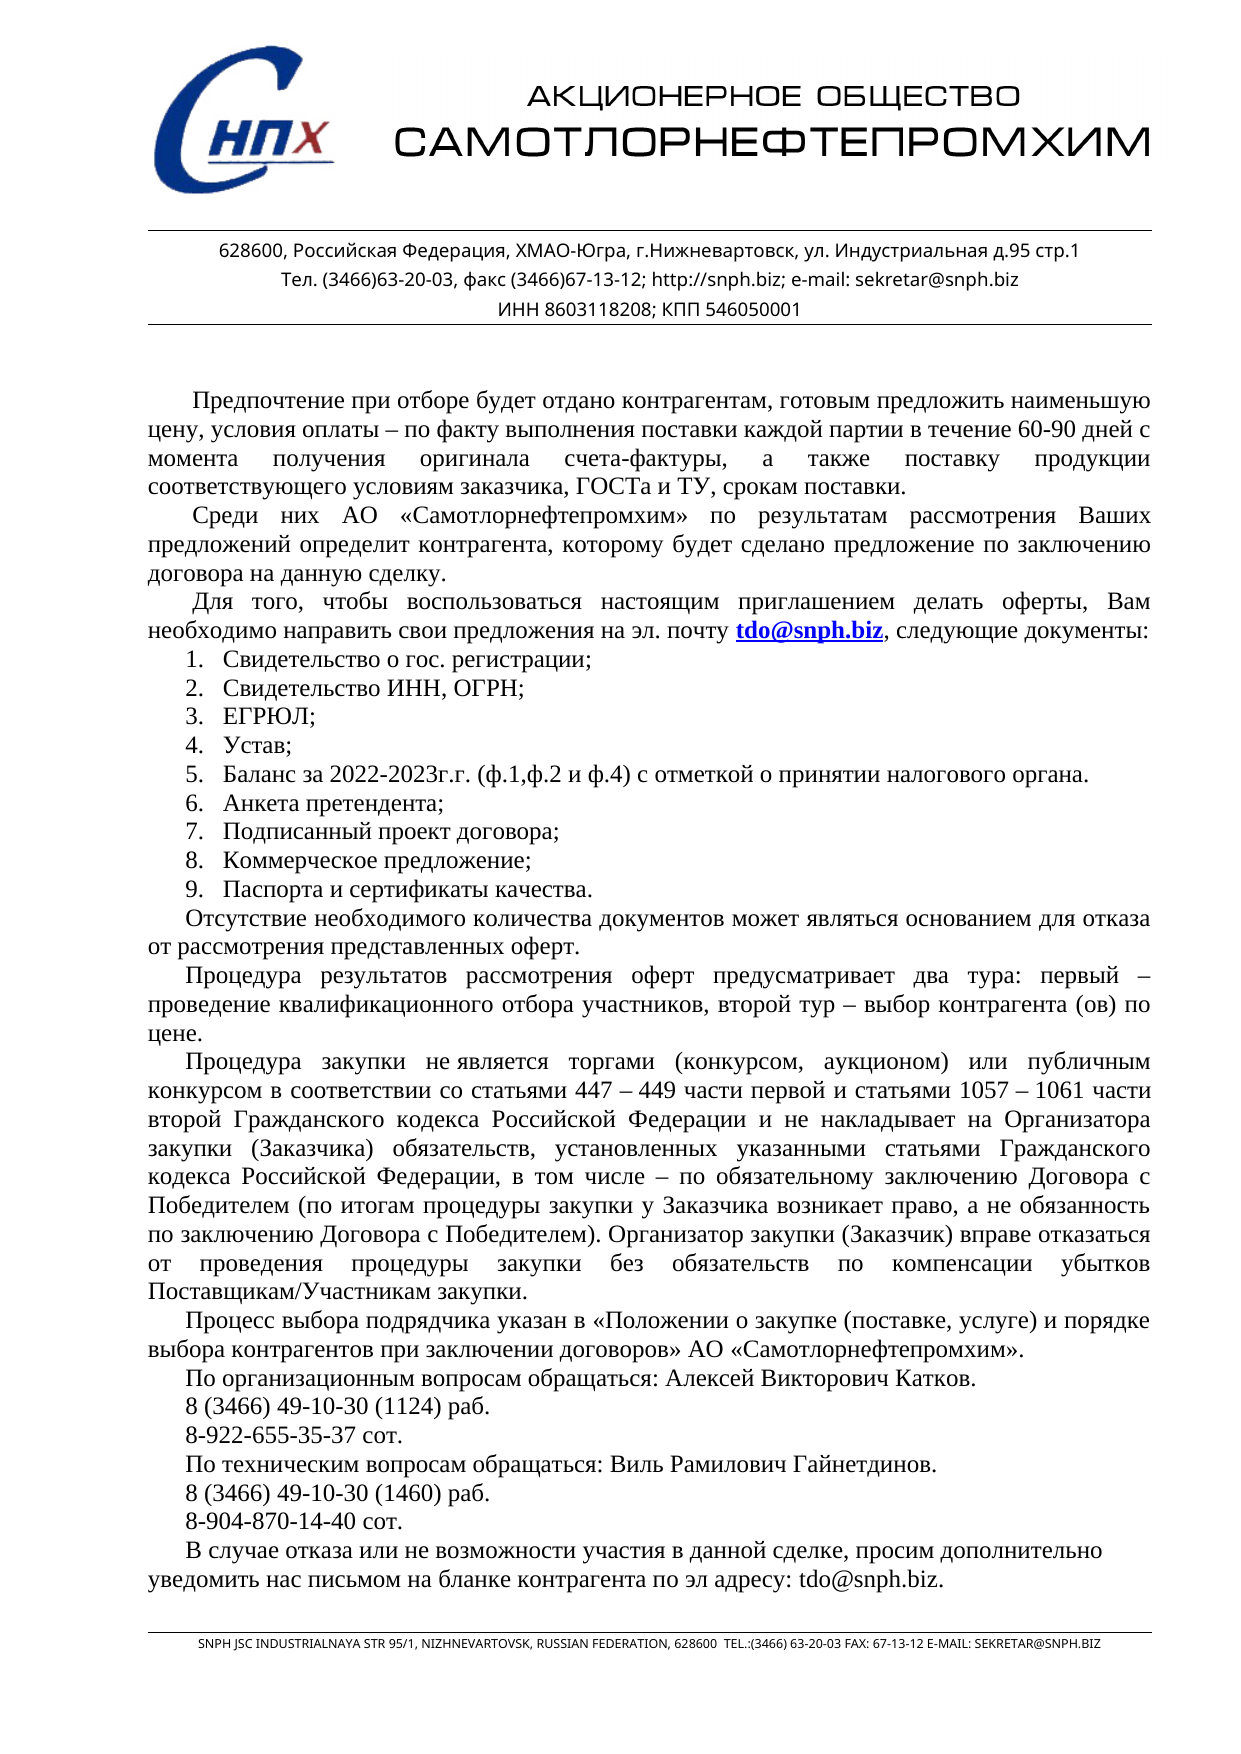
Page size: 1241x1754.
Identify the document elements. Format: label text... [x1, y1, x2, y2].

picture [152, 45, 337, 196]
text По организационным вопросам обращаться: Алексей Викторович Катков. [148, 1363, 1152, 1391]
text 8-922-655-35-37 сот. [148, 1420, 1152, 1449]
text 8-904-870-14-40 сот. [148, 1506, 1152, 1535]
list Баланс за 2022-2023г.г. (ф.1,ф.2 и ф.4) с отметкой о принятии налогового органа. [185, 759, 1152, 788]
text В случае отказа или не возможности участия в данной сделке, просим дополнительно уведомить нас письмом на бланке контрагента по эл адресу: tdo@snph.biz. [148, 1535, 1152, 1593]
text Процесс выбора подрядчика указан в «Положении о закупке (поставке, услуге) и порядке выбора контрагентов при заключении договоров» АО «Самотлорнефтепромхим». [148, 1305, 1152, 1363]
text Процедура закупки не является торгами (конкурсом, аукционом) или публичным конкурсом в соответствии со статьями 447 – 449 части первой и статьями 1057 – 1061 части второй Гражданского кодекса Российской Федерации и не накладывает на Организатора закупки (Заказчика) обязательств, установленных указанными статьями Гражданского кодекса Российской Федерации, в том числе – по обязательному заключению Договора с Победителем (по итогам процедуры закупки у Заказчика возникает право, а не обязанность по заключению Договора с Победителем). Организатор закупки (Заказчик) вправе отказаться от проведения процедуры закупки без обязательств по компенсации убытков Поставщикам/Участникам закупки. [148, 1046, 1152, 1305]
text 8 (3466) 49-10-30 (1124) раб. [148, 1391, 1152, 1420]
list ЕГРЮЛ; [185, 701, 1152, 730]
text Предпочтение при отборе будет отдано контрагентам, готовым предложить наименьшую цену, условия оплаты – по факту выполнения поставки каждой партии в течение 60-90 дней с момента получения оригинала счета-фактуры, а также поставку продукции соответствующего условиям заказчика, ГОСТа и ТУ, срокам поставки. [148, 385, 1152, 500]
text Для того, чтобы воспользоваться настоящим приглашением делать оферты, Вам необходимо направить свои предложения на эл. почту tdo@snph.biz, следующие документы: [148, 586, 1152, 644]
text Среди них АО «Самотлорнефтепромхим» по результатам рассмотрения Ваших предложений определит контрагента, которому будет сделано предложение по заключению договора на данную сделку. [148, 500, 1152, 586]
list Подписанный проект договора; [185, 816, 1152, 845]
list Анкета претендента; [185, 788, 1152, 816]
text По техническим вопросам обращаться: Виль Рамилович Гайнетдинов. [148, 1449, 1152, 1478]
list Коммерческое предложение; [185, 845, 1152, 874]
list Паспорта и сертификаты качества. [185, 874, 1152, 903]
text 8 (3466) 49-10-30 (1460) раб. [148, 1478, 1152, 1506]
list Свидетельство о гос. регистрации; [185, 644, 1152, 673]
text Процедура результатов рассмотрения оферт предусматривает два тура: первый – проведение квалификационного отбора участников, второй тур – выбор контрагента (ов) по цене. [148, 960, 1152, 1046]
picture [387, 54, 1167, 165]
list Свидетельство ИНН, ОГРН; [185, 673, 1152, 701]
text Отсутствие необходимого количества документов может являться основанием для отказа от рассмотрения представленных оферт. [148, 903, 1152, 960]
list Устав; [185, 730, 1152, 759]
